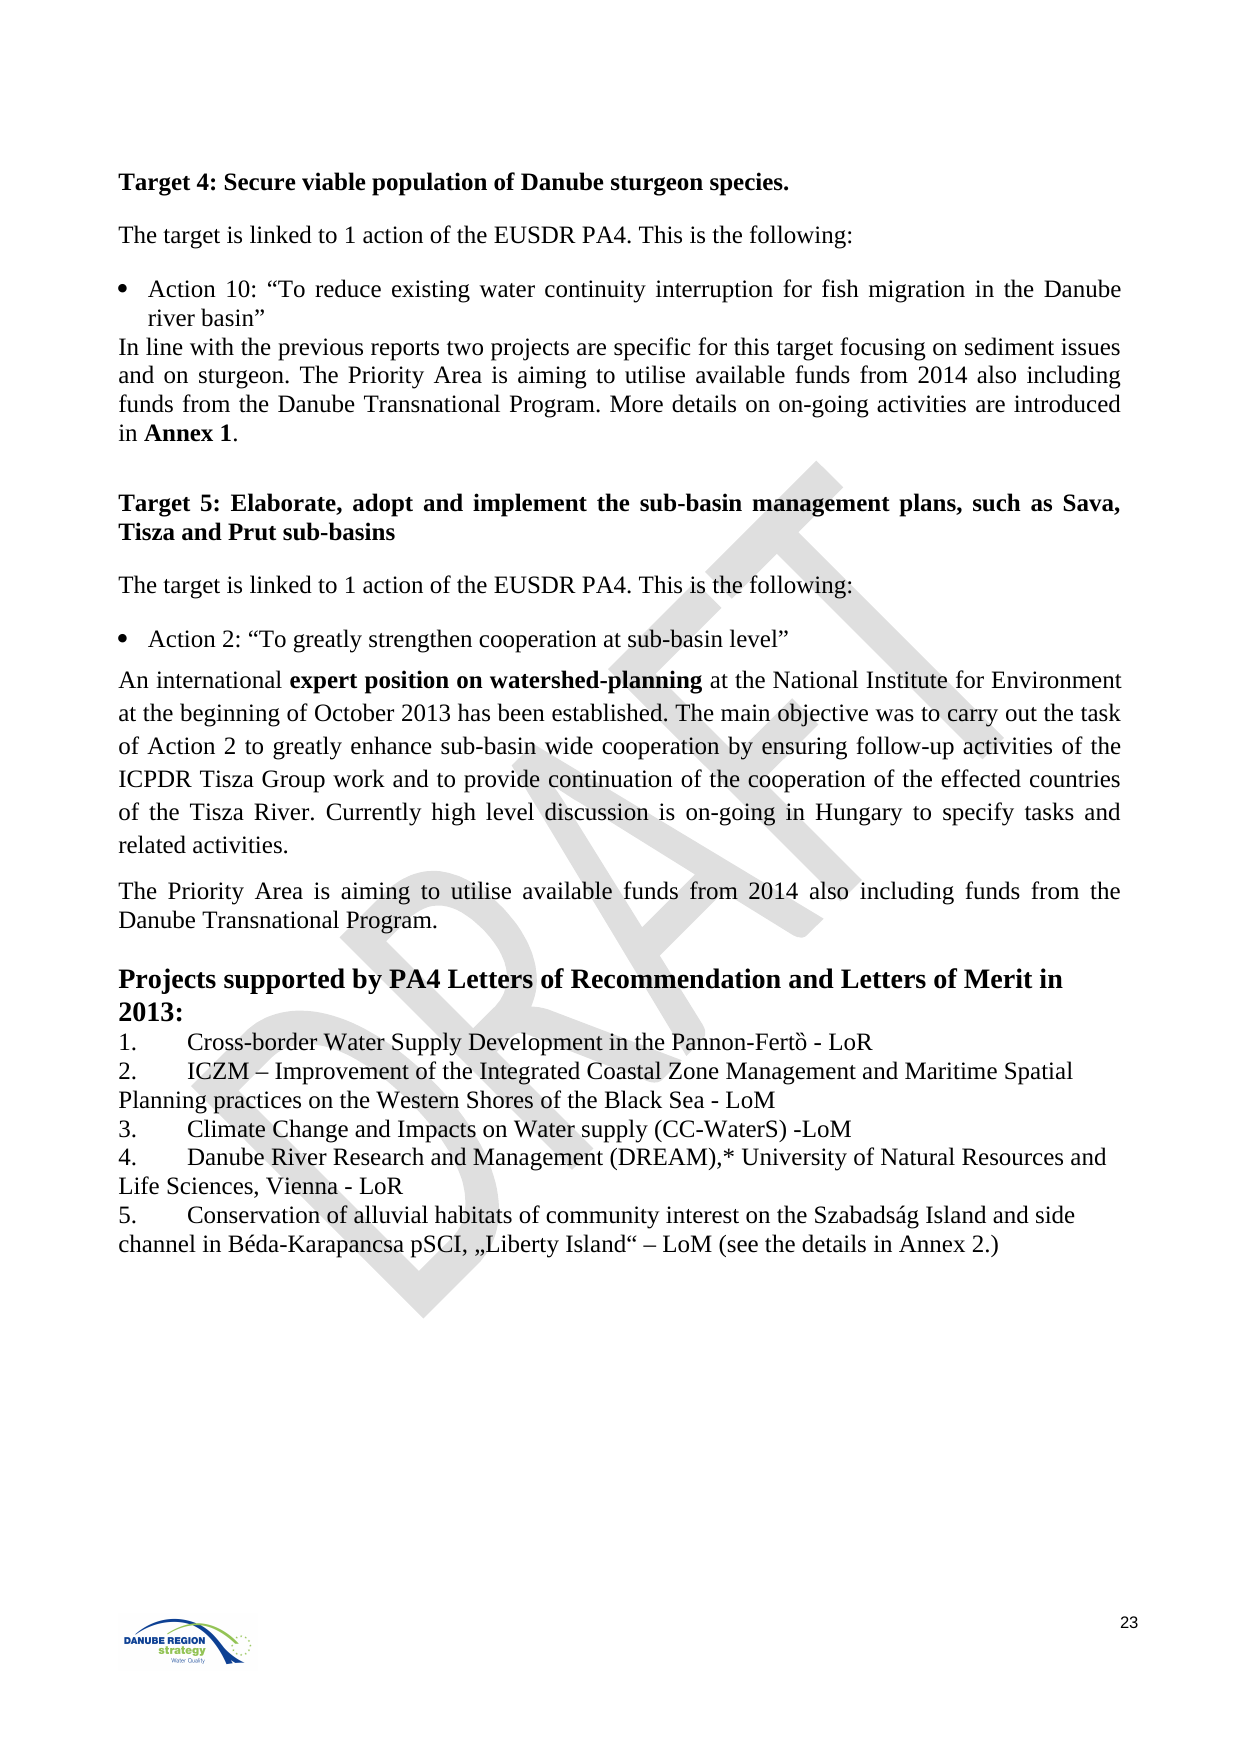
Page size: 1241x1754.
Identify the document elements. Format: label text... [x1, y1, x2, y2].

text Target 5: Elaborate, adopt and implement the sub-basin management plans, such as Sava, Tisza and sub-basins [118, 488, 1122, 545]
text The target is linked to 1 action of the EUSDR PA4. This is the following: [118, 570, 1122, 599]
text Target 4: Secure viable population of sturgeon species. [118, 167, 1122, 195]
text The target is linked to 1 action of the EUSDR PA4. This is the following: [118, 220, 1122, 249]
list Action 10: “To reduce existing water continuity interruption for fish migration in the river basin” [118, 274, 1122, 332]
text The Priority Area is aiming to utilise available funds from 2014 also including funds from the Danube Transnational Program. [118, 876, 1122, 933]
list Action 2: “To greatly strengthen cooperation at sub-basin level” [118, 624, 1122, 653]
text In line with the previous reports two projects are specific for this target focusing on sediment issues and on sturgeon. The Priority Area is aiming to utilise available funds from 2014 also including funds from the Danube Transnational Program. More details on on-going activities are introduced in Annex 1. [118, 332, 1122, 447]
text Projects supported by PA4 Letters of Recommendation and Letters of Merit in 2013: 1. Cross-border Water Supply Development in the Pannon-Fertȍ - LoR 2. ICZM – Improvement of the Integrated Coastal Zone Management and Maritime Spatial Planning practices on the of the - LoM 3. Climate Change and Impacts on Water supply (CC-WaterS) -LoM 4. Research and Management (DREAM),* of and Life Sciences, - LoR 5. Conservation of alluvial habitats of community interest on the and side channel in Béda-Karapancsa pSCI, „“ – LoM (see the details in Annex 2.) [118, 963, 1122, 1257]
text An international expert position on watershed-planning at the National Institute for Environment at the beginning of October 2013 has been established. The main objective was to carry out the task of Action 2 to greatly enhance sub-basin wide cooperation by ensuring follow-up activities of the ICPDR Tisza Group work and to provide continuation of the cooperation of the effected countries of the . Currently high level discussion is on-going in to specify tasks and related activities. [118, 665, 1122, 859]
picture [118, 1613, 258, 1671]
